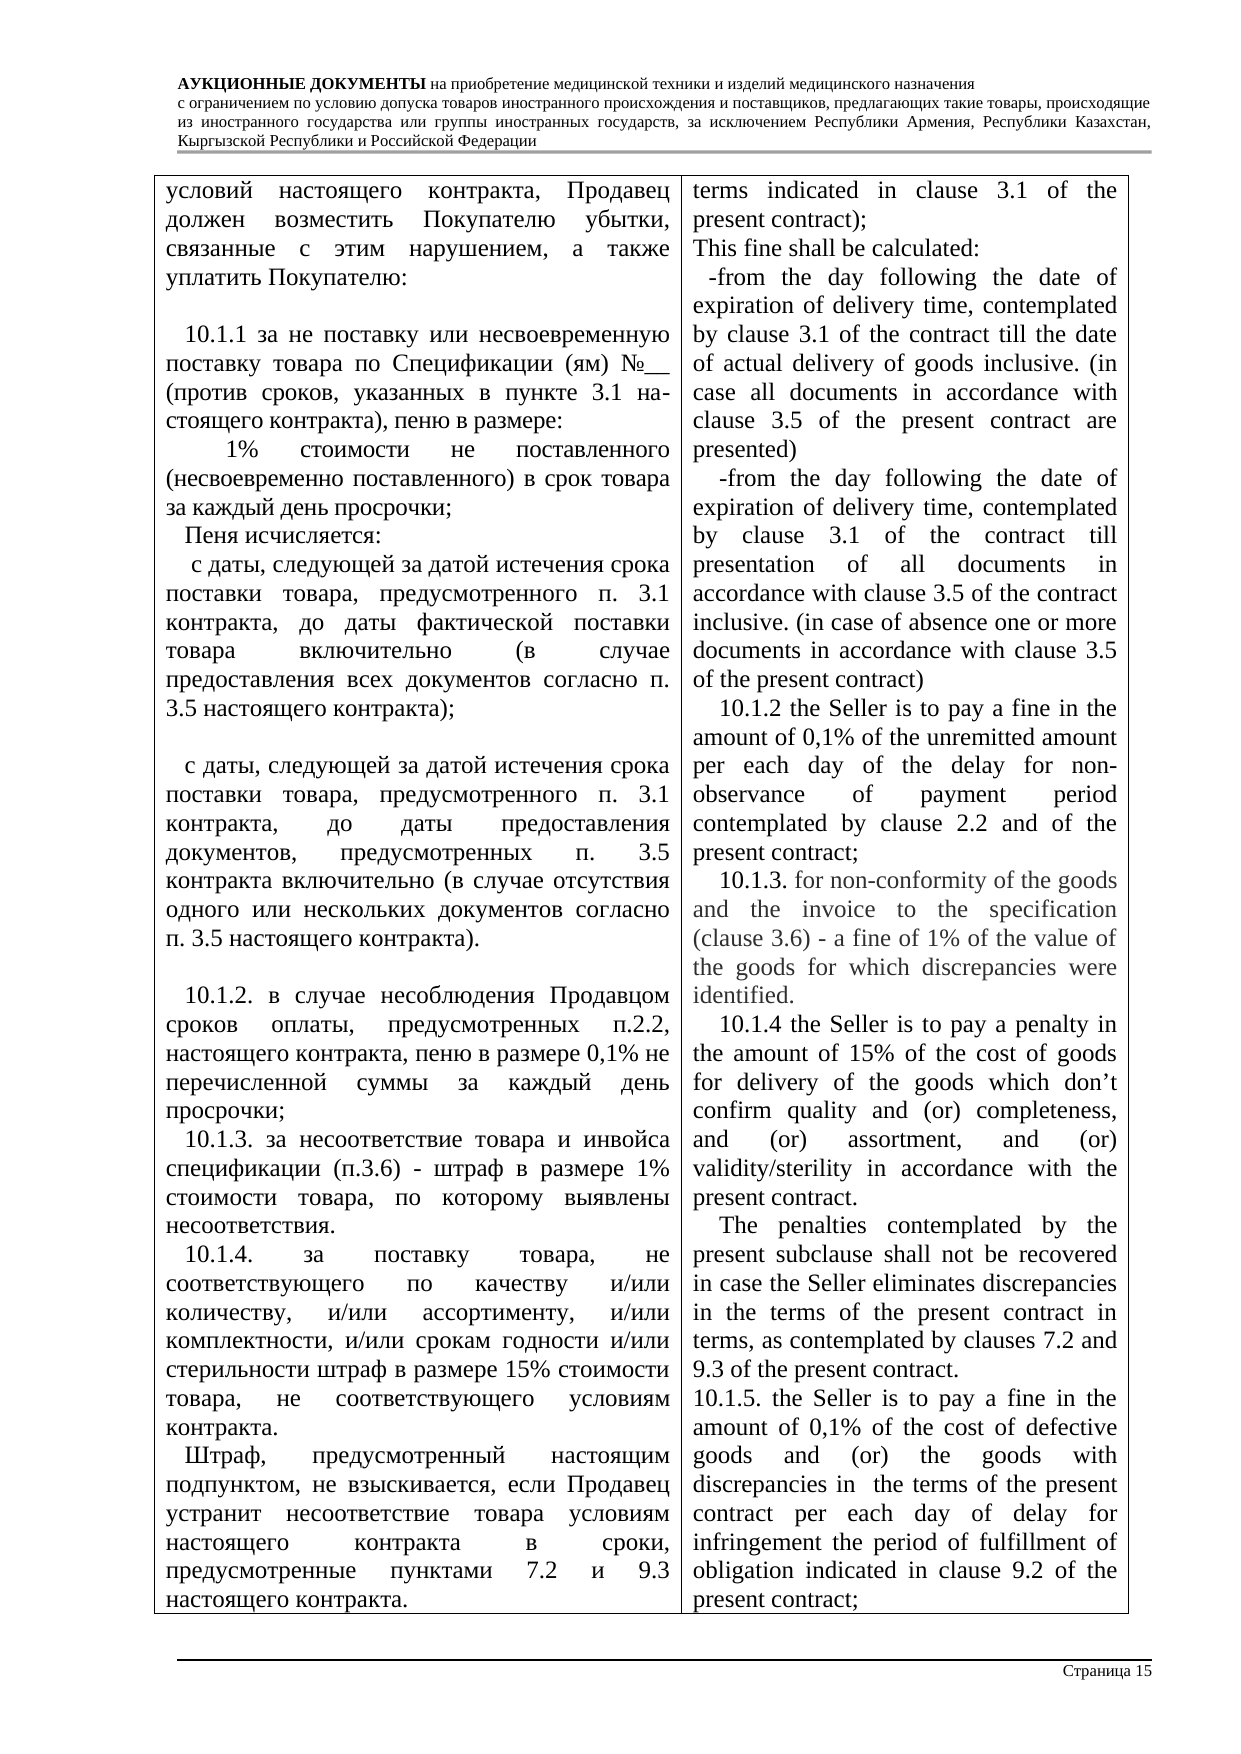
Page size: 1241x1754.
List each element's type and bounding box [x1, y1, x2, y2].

table_header [682, 176, 1128, 1613]
table_header [155, 176, 681, 1613]
